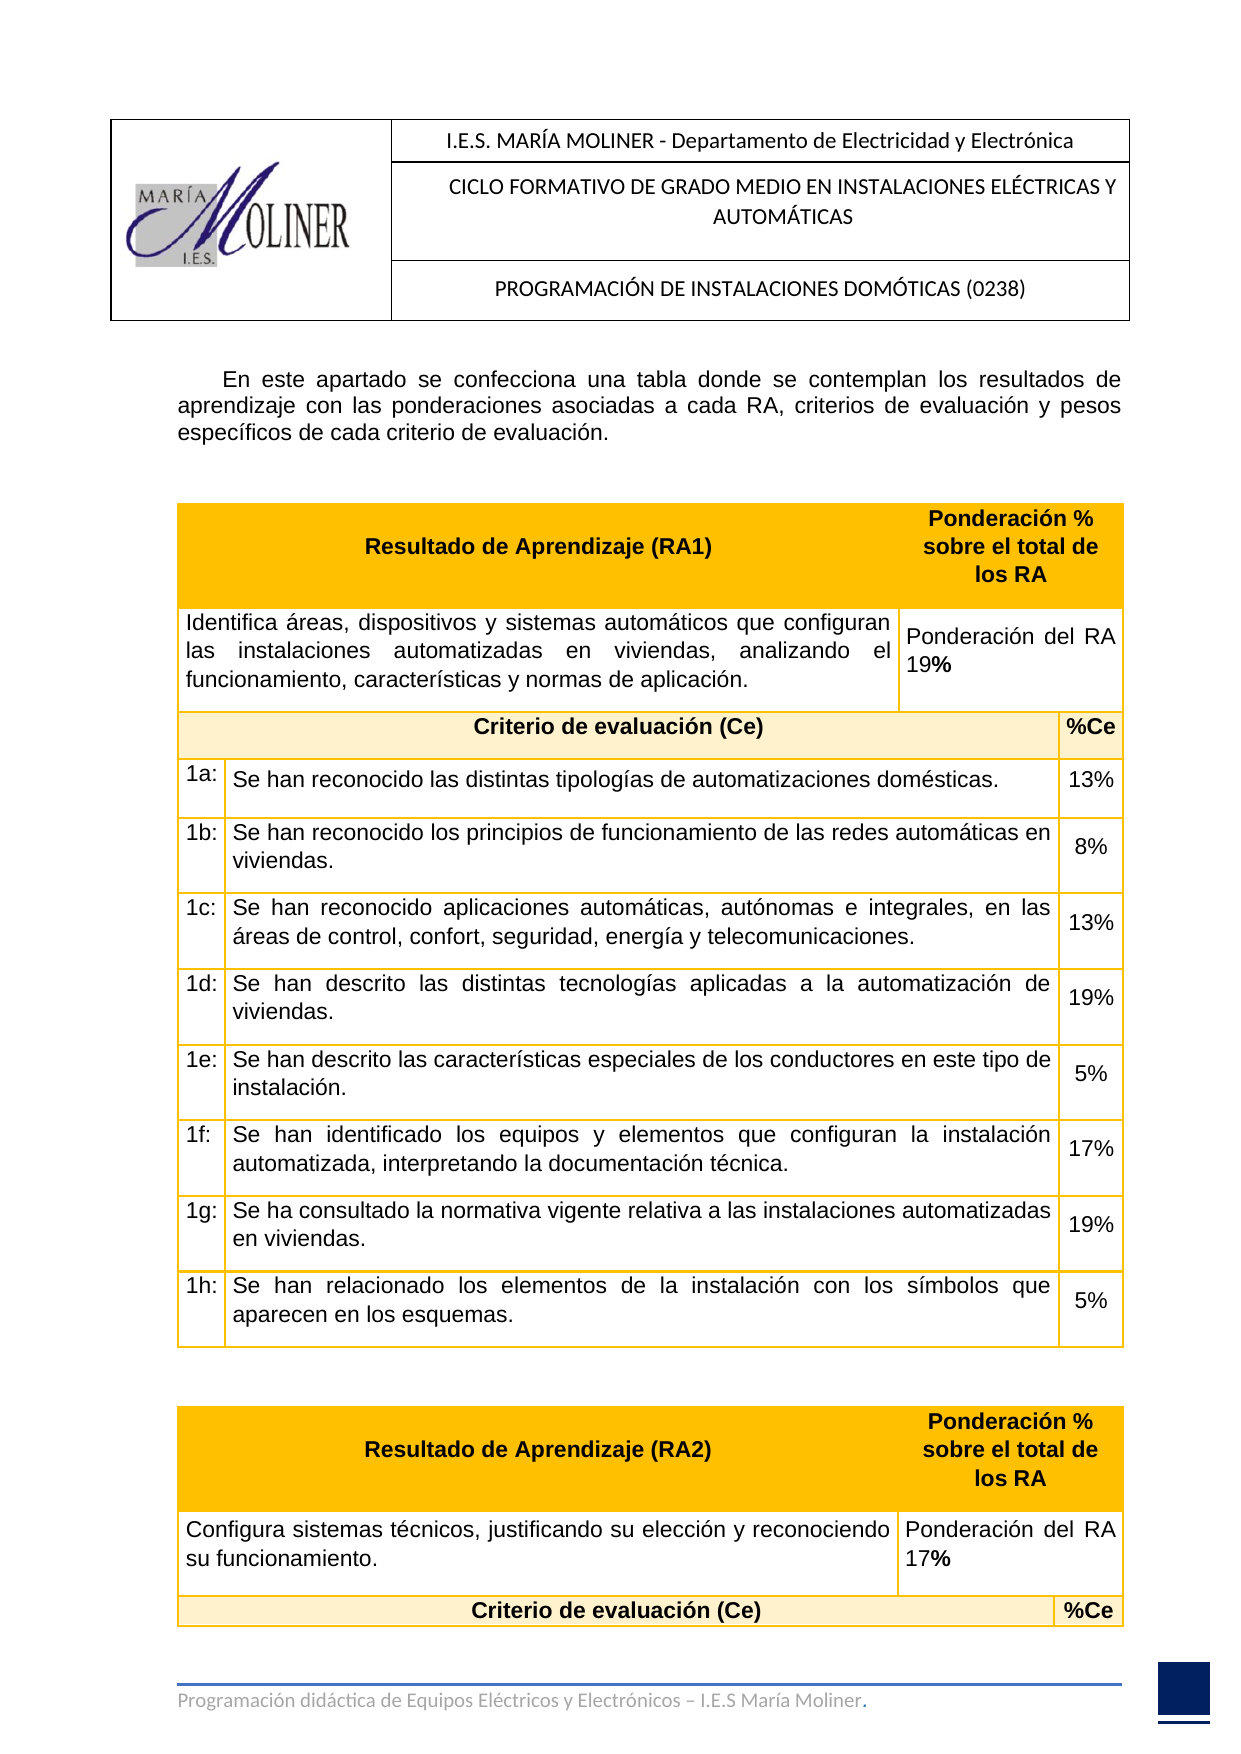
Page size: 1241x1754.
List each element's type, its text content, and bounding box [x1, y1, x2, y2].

table_cell 1e: [179, 1046, 224, 1119]
text En este apartado se confecciona una tabla donde se contemplan los resultados de aprendizaje con las ponderaciones asociadas a cada RA, criterios de evaluación y pesos específicos de cada criterio de evaluación. [177, 366, 1122, 445]
table_cell Se han descrito las distintas tecnologías aplicadas a la automatización de viviendas. [226, 970, 1058, 1043]
table_cell Identifica áreas, dispositivos y sistemas automáticos que configuran las instalaciones automatizadas en viviendas, analizando el funcionamiento, características y normas de aplicación. [179, 609, 898, 711]
table_cell Se han identificado los equipos y elementos que configuran la instalación automatizada, interpretando la documentación técnica. [226, 1121, 1058, 1195]
table_cell 17% [1060, 1121, 1122, 1195]
table_cell Criterio de evaluación (Ce) [179, 1597, 1053, 1624]
table_cell 1f: [179, 1121, 224, 1195]
table_cell %Ce [1055, 1597, 1122, 1624]
table_cell 1d: [179, 970, 224, 1043]
picture [121, 155, 353, 281]
table_header Ponderación % sobre el total de los RA [899, 1408, 1122, 1510]
table_header Ponderación % sobre el total de los RA [900, 505, 1122, 607]
table_cell 13% [1060, 760, 1122, 817]
table_cell Se han reconocido las distintas tipologías de automatizaciones domésticas. [226, 760, 1058, 817]
table_cell Configura sistemas técnicos, justificando su elección y reconociendo su funcionamiento. [179, 1512, 897, 1595]
table_cell Ponderación del RA 19% [900, 609, 1122, 711]
table_cell Criterio de evaluación (Ce) [179, 713, 1058, 758]
table_cell 19% [1060, 1197, 1122, 1270]
table_cell Se han descrito las características especiales de los conductores en este tipo de instalación. [226, 1046, 1058, 1119]
table_cell Se han reconocido aplicaciones automáticas, autónomas e integrales, en las áreas de control, confort, seguridad, energía y telecomunicaciones. [226, 894, 1058, 968]
table_cell 13% [1060, 894, 1122, 968]
table_cell 19% [1060, 970, 1122, 1043]
table_cell Se han reconocido los principios de funcionamiento de las redes automáticas en viviendas. [226, 819, 1058, 892]
table_cell 5% [1060, 1273, 1122, 1346]
table_cell 1a: [179, 760, 224, 817]
table_cell %Ce [1060, 713, 1122, 758]
table_cell 5% [1060, 1046, 1122, 1119]
table_header Resultado de Aprendizaje (RA1) [179, 505, 898, 607]
table_cell 1c: [179, 894, 224, 968]
table_header Resultado de Aprendizaje (RA2) [179, 1408, 897, 1510]
table_cell Ponderación del RA 17% [899, 1512, 1122, 1595]
table_cell Se ha consultado la normativa vigente relativa a las instalaciones automatizadas en viviendas. [226, 1197, 1058, 1270]
table_cell Se han relacionado los elementos de la instalación con los símbolos que aparecen en los esquemas. [226, 1273, 1058, 1346]
table_cell 1g: [179, 1197, 224, 1270]
table_cell 1b: [179, 819, 224, 892]
table_cell 8% [1060, 819, 1122, 892]
table_cell 1h: [179, 1273, 224, 1346]
